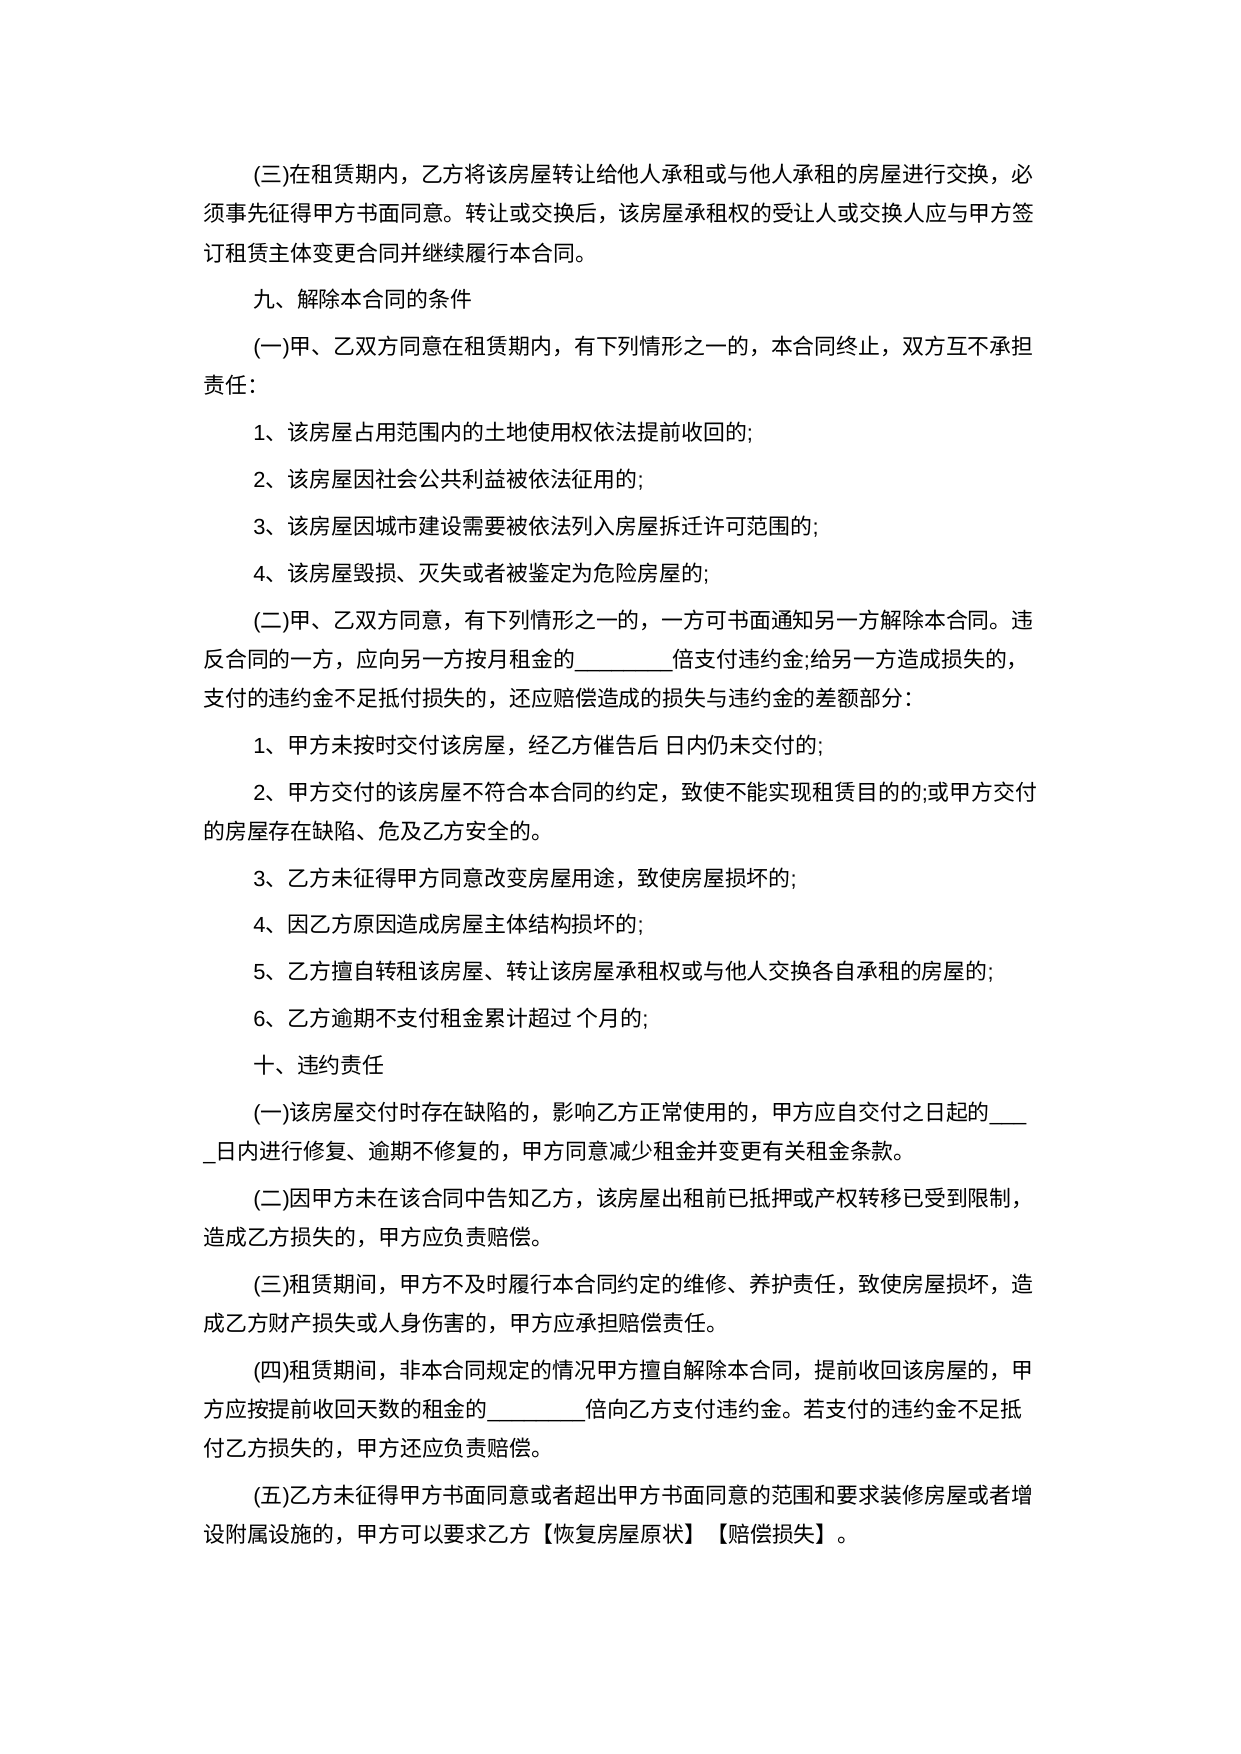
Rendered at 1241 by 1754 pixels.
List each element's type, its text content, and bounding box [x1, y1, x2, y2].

text 1、甲方未按时交付该房屋，经乙方催告后 日内仍未交付的; [203, 720, 1037, 759]
text 2、该房屋因社会公共利益被依法征用的; [203, 455, 1037, 494]
text (五)乙方未征得甲方书面同意或者超出甲方书面同意的范围和要求装修房屋或者增设附属设施的，甲方可以要求乙方【恢复房屋原状】【赔偿损失】。 [203, 1470, 1037, 1548]
text (三)租赁期间，甲方不及时履行本合同约定的维修、养护责任，致使房屋损坏，造成乙方财产损失或人身伤害的，甲方应承担赔偿责任。 [203, 1259, 1037, 1337]
text (二)甲、乙双方同意，有下列情形之一的，一方可书面通知另一方解除本合同。违反合同的一方，应向另一方按月租金的________倍支付违约金;给另一方造成损失的，支付的违约金不足抵付损失的，还应赔偿造成的损失与违约金的差额部分： [203, 595, 1037, 712]
text 5、乙方擅自转租该房屋、转让该房屋承租权或与他人交换各自承租的房屋的; [203, 947, 1037, 986]
text (四)租赁期间，非本合同规定的情况甲方擅自解除本合同，提前收回该房屋的，甲方应按提前收回天数的租金的________倍向乙方支付违约金。若支付的违约金不足抵付乙方损失的，甲方还应负责赔偿。 [203, 1345, 1037, 1462]
text (三)在租赁期内，乙方将该房屋转让给他人承租或与他人承租的房屋进行交换，必须事先征得甲方书面同意。转让或交换后，该房屋承租权的受让人或交换人应与甲方签订租赁主体变更合同并继续履行本合同。 [203, 150, 1037, 267]
text 3、乙方未征得甲方同意改变房屋用途，致使房屋损坏的; [203, 853, 1037, 892]
text 1、该房屋占用范围内的土地使用权依法提前收回的; [203, 408, 1037, 447]
text (一)甲、乙双方同意在租赁期内，有下列情形之一的，本合同终止，双方互不承担责任： [203, 322, 1037, 400]
text (一)该房屋交付时存在缺陷的，影响乙方正常使用的，甲方应自交付之日起的____日内进行修复、逾期不修复的，甲方同意减少租金并变更有关租金条款。 [203, 1087, 1037, 1166]
text 十、违约责任 [203, 1041, 1037, 1080]
text 3、该房屋因城市建设需要被依法列入房屋拆迁许可范围的; [203, 502, 1037, 541]
text 4、该房屋毁损、灭失或者被鉴定为危险房屋的; [203, 548, 1037, 587]
text 4、因乙方原因造成房屋主体结构损坏的; [203, 900, 1037, 939]
text 6、乙方逾期不支付租金累计超过 个月的; [203, 994, 1037, 1033]
text (二)因甲方未在该合同中告知乙方，该房屋出租前已抵押或产权转移已受到限制，造成乙方损失的，甲方应负责赔偿。 [203, 1173, 1037, 1252]
text 九、解除本合同的条件 [203, 275, 1037, 314]
text 2、甲方交付的该房屋不符合本合同的约定，致使不能实现租赁目的的;或甲方交付的房屋存在缺陷、危及乙方安全的。 [203, 767, 1037, 845]
